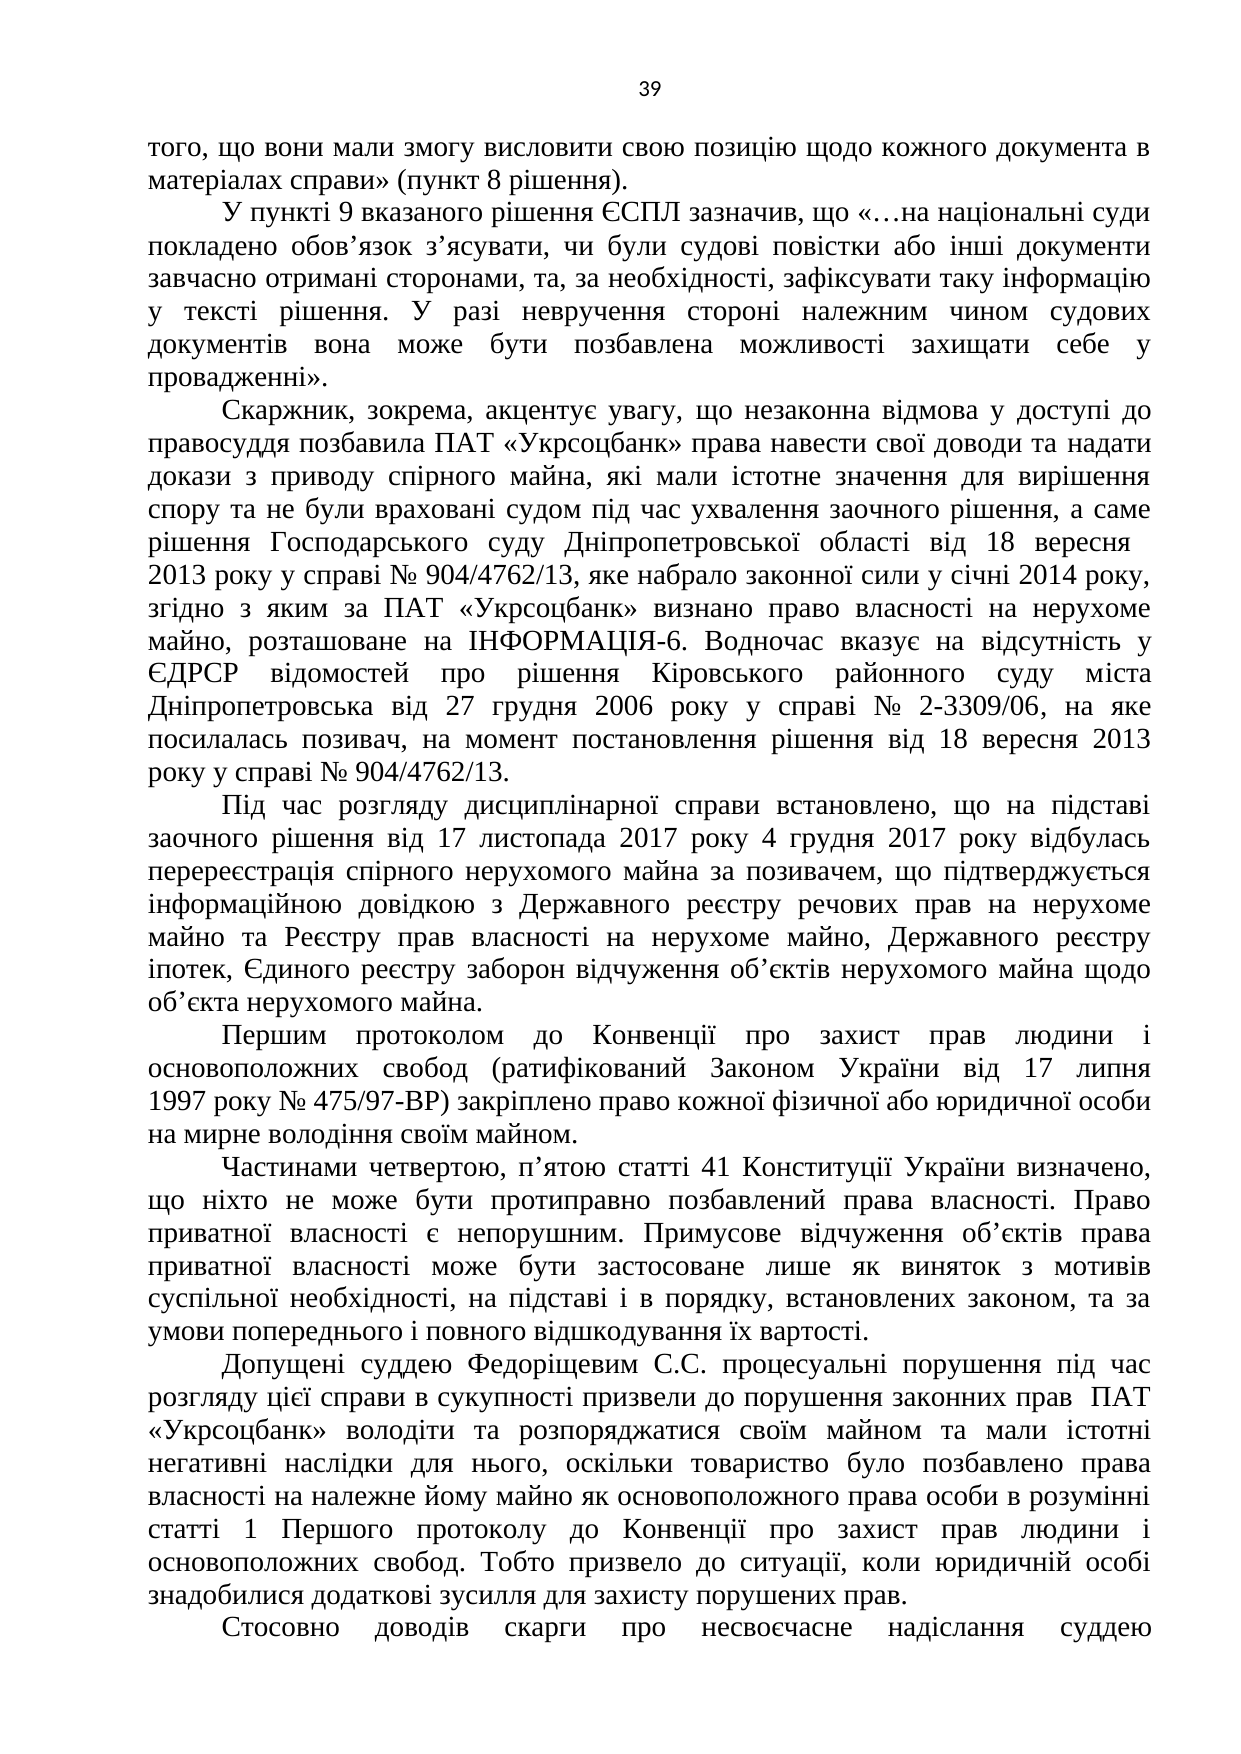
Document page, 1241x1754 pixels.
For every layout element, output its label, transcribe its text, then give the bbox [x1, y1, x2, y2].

text Першим протоколом до Конвенції про захист прав людини і основоположних свобод (ратифікований Законом України від 17 липня 1997 року № 475/97-ВР) закріплено право кожної фізичної або юридичної особи на мирне володіння своїм майном. [148, 1018, 1152, 1150]
text Частинами четвертою, п’ятою статті 41 Конституції України визначено, що ніхто не може бути протиправно позбавлений права власності. Право приватної власності є непорушним. Примусове відчуження об’єктів права приватної власності може бути застосоване лише як виняток з мотивів суспільної необхідності, на підставі і в порядку, встановлених законом, та за умови попереднього і повного відшкодування їх вартості. [148, 1150, 1152, 1347]
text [148, 130, 1152, 196]
text Скаржник, зокрема, акцентує увагу, що незаконна відмова у доступі до правосуддя позбавила ПАТ «Укрсоцбанк» права навести свої доводи та надати докази з приводу спірного майна, які мали істотне значення для вирішення спору та не були враховані судом під час ухвалення заочного рішення, а саме рішення Господарського суду Дніпропетровської області від 18 вересня 2013 року у справі № 904/4762/13, яке набрало законної сили у січні 2014 року, згідно з яким за ПАТ «Укрсоцбанк» визнано право власності на нерухоме майно, розташоване на ІНФОРМАЦІЯ-6. Водночас вказує на відсутність у ЄДРСР відомостей про рішення Кіровського районного суду міста Дніпропетровська від 27 грудня 2006 року у справі № 2-3309/06, на яке посилалась позивач, на момент постановлення рішення від 18 вересня 2013 року у справі № 904/4762/13. [148, 393, 1152, 788]
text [148, 1610, 1152, 1643]
text У пункті 9 вказаного рішення ЄСПЛ зазначив, що «…на національні суди покладено обов’язок з’ясувати, чи були судові повістки або інші документи завчасно отримані сторонами, та, за необхідності, зафіксувати таку інформацію у тексті рішення. У разі невручення стороні належним чином судових документів вона може бути позбавлена можливості захищати себе у провадженні». [148, 196, 1152, 393]
text Допущені суддею Федоріщевим С.С. процесуальні порушення під час розгляду цієї справи в сукупності призвели до порушення законних прав ПАТ «Укрсоцбанк» володіти та розпоряджатися своїм майном та мали істотні негативні наслідки для нього, оскільки товариство було позбавлено права власності на належне йому майно як основоположного права особи в розумінні статті 1 Першого протоколу до Конвенції про захист прав людини і основоположних свобод. Тобто призвело до ситуації, коли юридичній особі знадобилися додаткові зусилля для захисту порушених прав. [148, 1347, 1152, 1610]
text Під час розгляду дисциплінарної справи встановлено, що на підставі заочного рішення від 17 листопада 2017 року 4 грудня 2017 року відбулась перереєстрація спірного нерухомого майна за позивачем, що підтверджується інформаційною довідкою з Державного реєстру речових прав на нерухоме майно та Реєстру прав власності на нерухоме майно, Державного реєстру іпотек, Єдиного реєстру заборон відчуження об’єктів нерухомого майна щодо об’єкта нерухомого майна. [148, 788, 1152, 1018]
